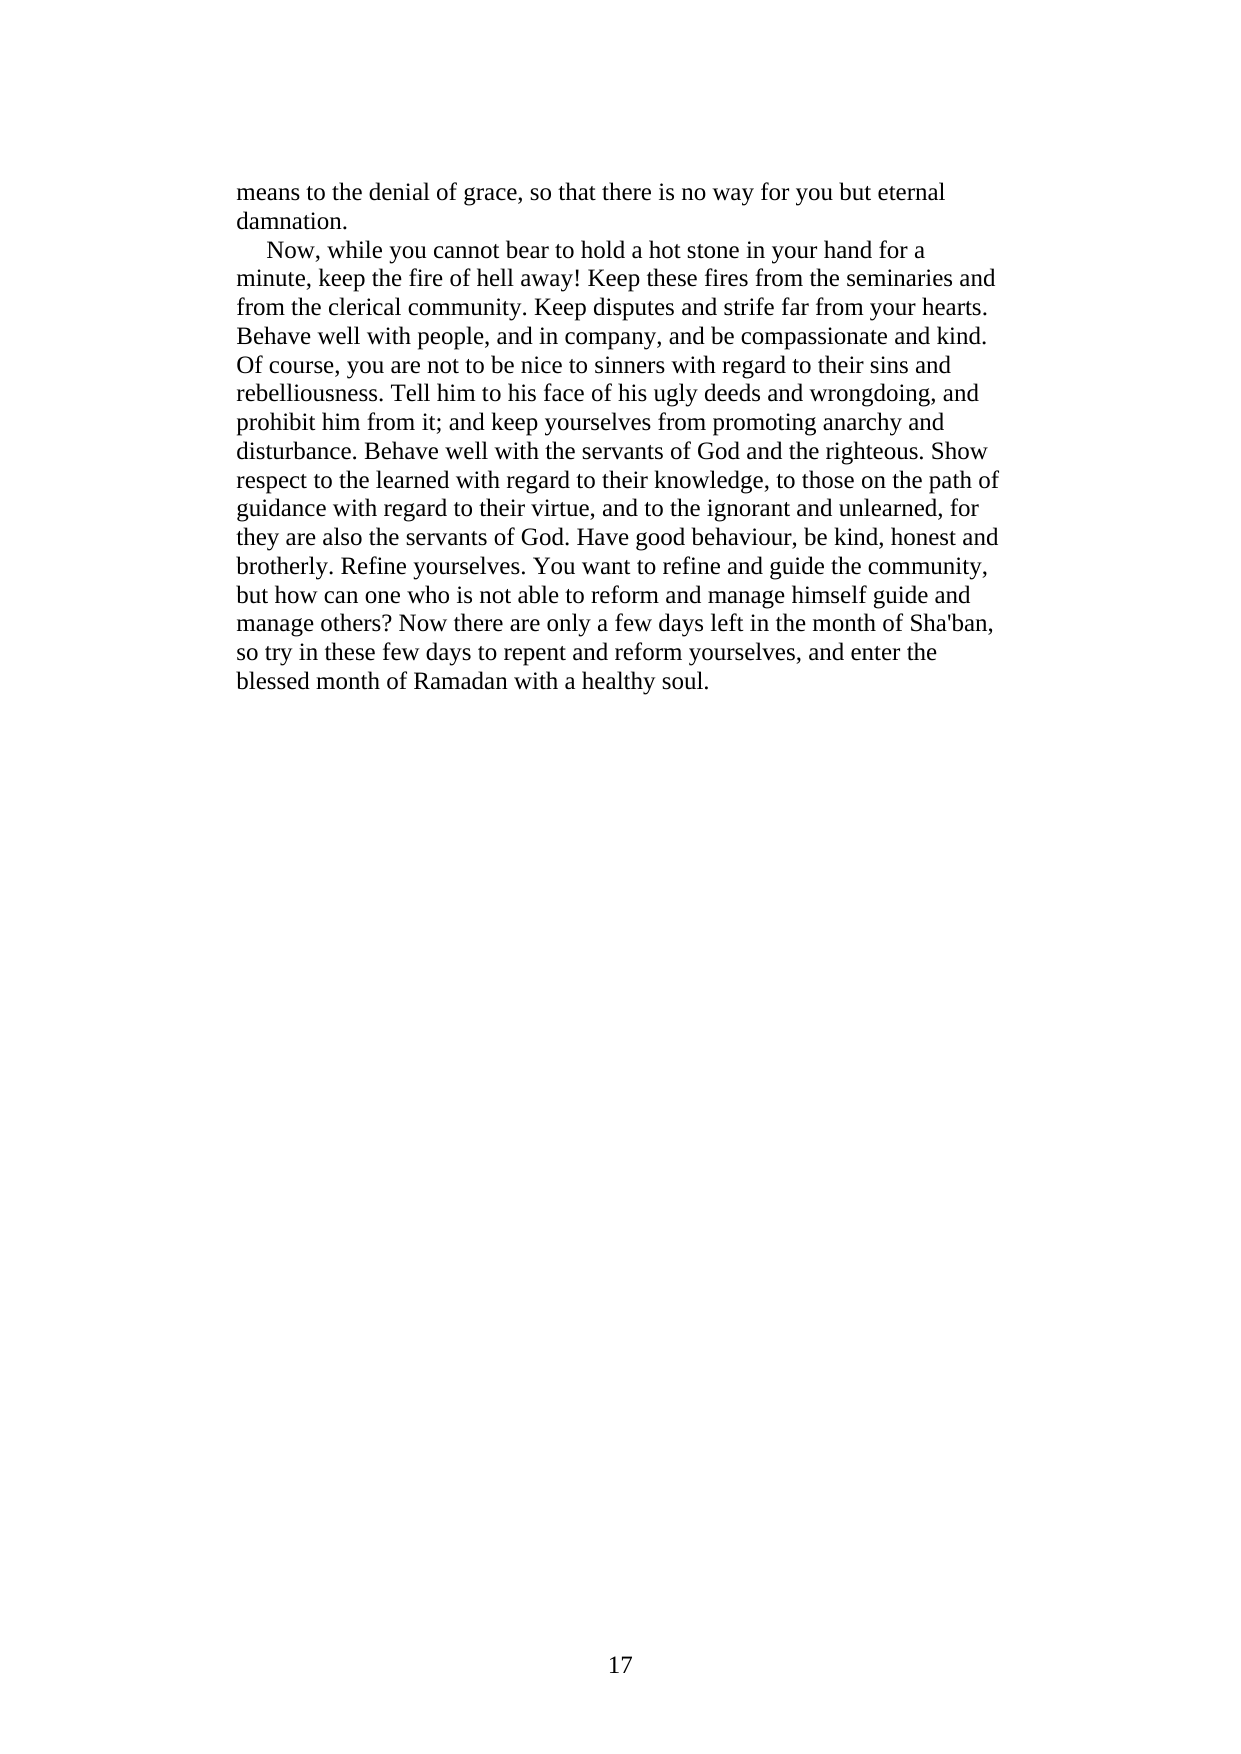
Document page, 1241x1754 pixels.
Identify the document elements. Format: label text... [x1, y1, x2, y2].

text Now, while you cannot bear to hold a hot stone in your hand for a minute, keep the fire of hell away! Keep these fires from the seminaries and from the clerical community. Keep disputes and strife far from your hearts. Behave well with people, and in company, and be compassionate and kind. Of course, you are not to be nice to sinners with regard to their sins and rebelliousness. Tell him to his face of his ugly deeds and wrongdoing, and prohibit him from it; and keep yourselves from promoting anarchy and disturbance. Behave well with the servants of God and the righteous. Show respect to the learned with regard to their knowledge, to those on the path of guidance with regard to their virtue, and to the ignorant and unlearned, for they are also the servants of God. Have good behaviour, be kind, honest and brotherly. Refine yourselves. You want to refine and guide the community, but how can one who is not able to reform and manage himself guide and manage others? Now there are only a few days left in the month of Sha'ban, so try in these few days to repent and reform yourselves, and enter the blessed month of Ramadan with a healthy soul. [236, 235, 1004, 695]
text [236, 177, 1004, 235]
